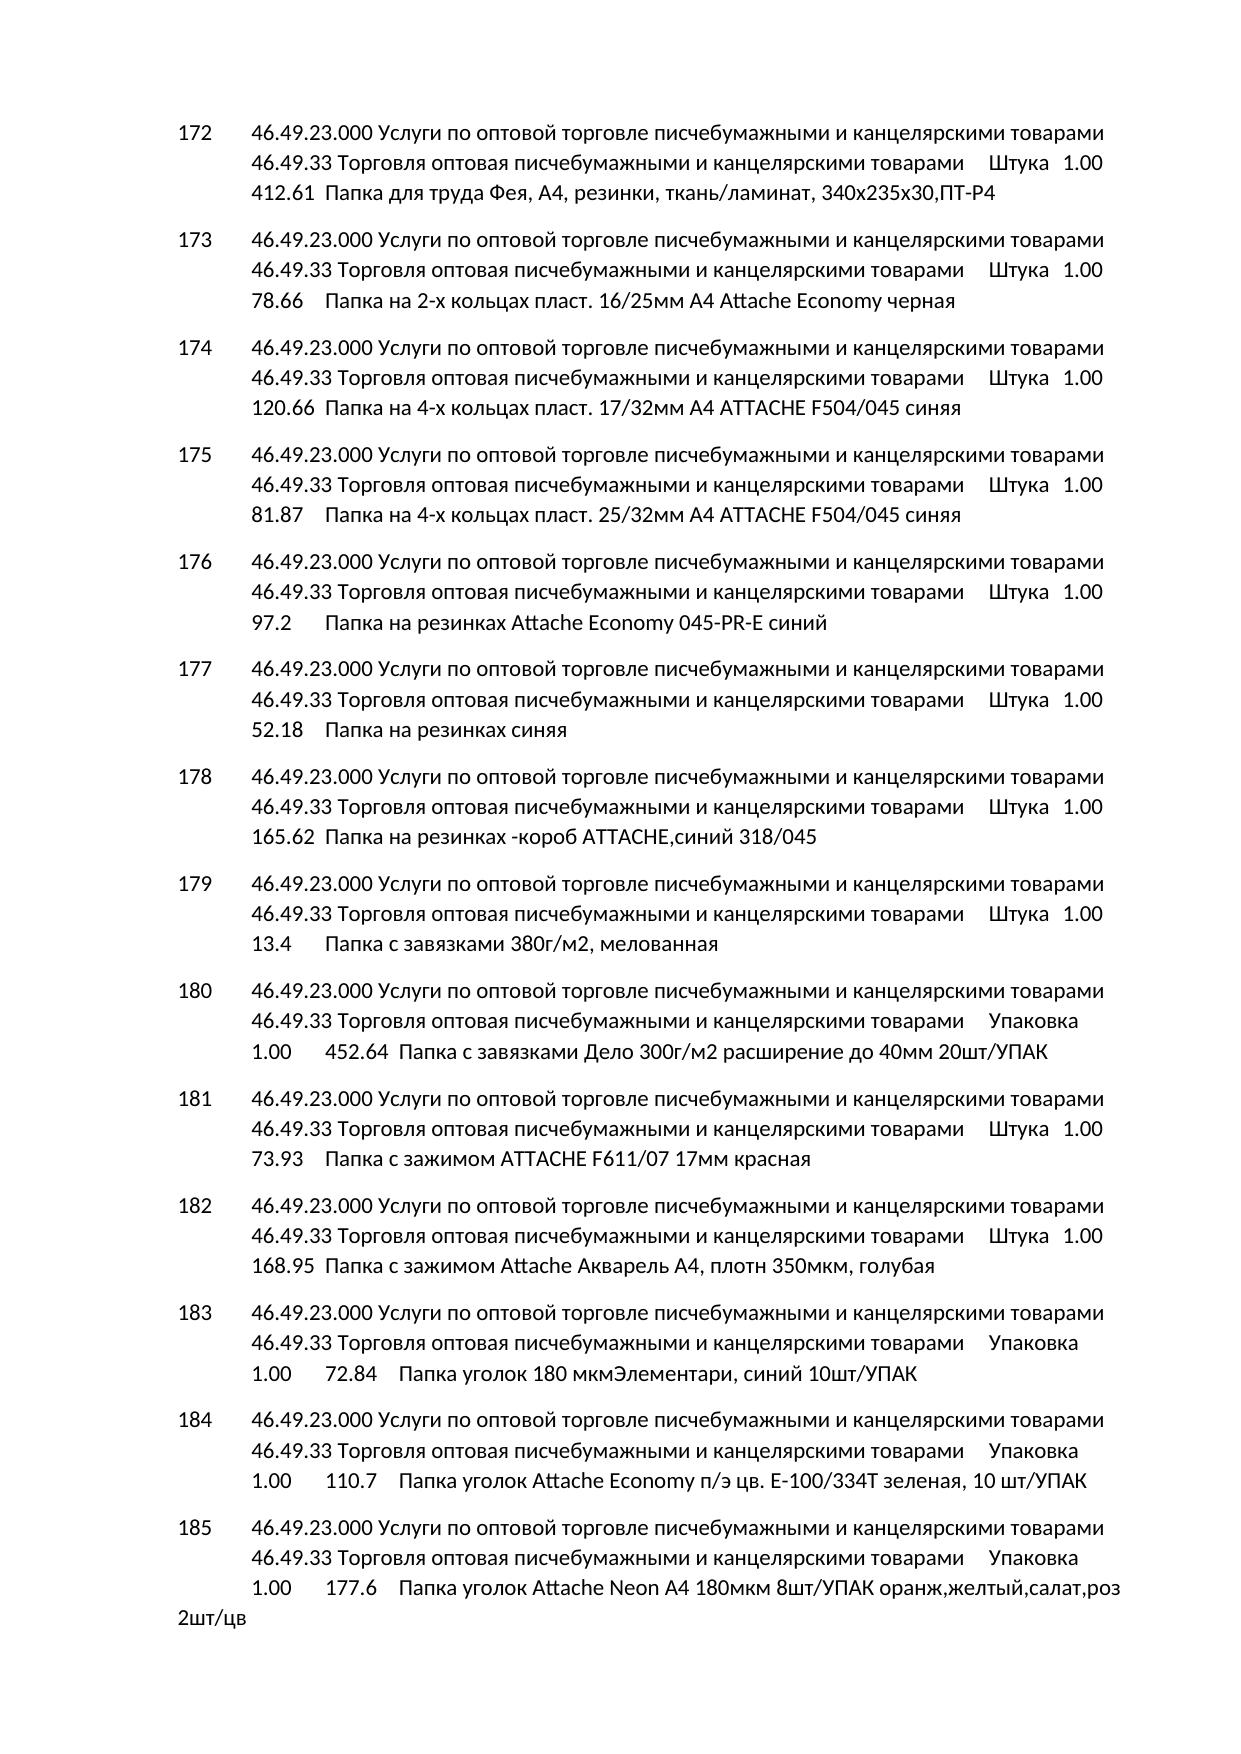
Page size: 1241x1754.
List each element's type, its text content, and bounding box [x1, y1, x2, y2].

text 174 46.49.23.000 Услуги по оптовой торговле писчебумажными и канцелярскими товарами 46.49.33 Торговля оптовая писчебумажными и канцелярскими товарами Штука 1.00 120.66 Папка на 4-х кольцах пласт. 17/32мм А4 ATTACHE F504/045 синяя [177, 333, 1152, 421]
text 175 46.49.23.000 Услуги по оптовой торговле писчебумажными и канцелярскими товарами 46.49.33 Торговля оптовая писчебумажными и канцелярскими товарами Штука 1.00 81.87 Папка на 4-х кольцах пласт. 25/32мм А4 ATTACHE F504/045 синяя [177, 440, 1152, 528]
text 184 46.49.23.000 Услуги по оптовой торговле писчебумажными и канцелярскими товарами 46.49.33 Торговля оптовая писчебумажными и канцелярскими товарами Упаковка 1.00 110.7 Папка уголок Attache Economy п/э цв. E-100/334T зеленая, 10 шт/УПАК [177, 1406, 1152, 1494]
text 185 46.49.23.000 Услуги по оптовой торговле писчебумажными и канцелярскими товарами 46.49.33 Торговля оптовая писчебумажными и канцелярскими товарами Упаковка 1.00 177.6 Папка уголок Attache Neon А4 180мкм 8шт/УПАК оранж,желтый,салат,роз 2шт/цв [177, 1513, 1152, 1632]
text 180 46.49.23.000 Услуги по оптовой торговле писчебумажными и канцелярскими товарами 46.49.33 Торговля оптовая писчебумажными и канцелярскими товарами Упаковка 1.00 452.64 Папка с завязками Дело 300г/м2 расширение до 40мм 20шт/УПАК [177, 976, 1152, 1065]
text 178 46.49.23.000 Услуги по оптовой торговле писчебумажными и канцелярскими товарами 46.49.33 Торговля оптовая писчебумажными и канцелярскими товарами Штука 1.00 165.62 Папка на резинках -короб ATTACHE,синий 318/045 [177, 762, 1152, 850]
text 176 46.49.23.000 Услуги по оптовой торговле писчебумажными и канцелярскими товарами 46.49.33 Торговля оптовая писчебумажными и канцелярскими товарами Штука 1.00 97.2 Папка на резинках Attache Economy 045-PR-E синий [177, 547, 1152, 636]
text 172 46.49.23.000 Услуги по оптовой торговле писчебумажными и канцелярскими товарами 46.49.33 Торговля оптовая писчебумажными и канцелярскими товарами Штука 1.00 412.61 Папка для труда Фея, А4, резинки, ткань/ламинат, 340х235х30,ПТ-Р4 [177, 118, 1152, 207]
text 177 46.49.23.000 Услуги по оптовой торговле писчебумажными и канцелярскими товарами 46.49.33 Торговля оптовая писчебумажными и канцелярскими товарами Штука 1.00 52.18 Папка на резинках синяя [177, 654, 1152, 743]
text 183 46.49.23.000 Услуги по оптовой торговле писчебумажными и канцелярскими товарами 46.49.33 Торговля оптовая писчебумажными и канцелярскими товарами Упаковка 1.00 72.84 Папка уголок 180 мкмЭлементари, синий 10шт/УПАК [177, 1298, 1152, 1387]
text 182 46.49.23.000 Услуги по оптовой торговле писчебумажными и канцелярскими товарами 46.49.33 Торговля оптовая писчебумажными и канцелярскими товарами Штука 1.00 168.95 Папка с зажимом Attache Акварель А4, плотн 350мкм, голубая [177, 1191, 1152, 1279]
text 181 46.49.23.000 Услуги по оптовой торговле писчебумажными и канцелярскими товарами 46.49.33 Торговля оптовая писчебумажными и канцелярскими товарами Штука 1.00 73.93 Папка с зажимом ATTACHE F611/07 17мм красная [177, 1084, 1152, 1172]
text 179 46.49.23.000 Услуги по оптовой торговле писчебумажными и канцелярскими товарами 46.49.33 Торговля оптовая писчебумажными и канцелярскими товарами Штука 1.00 13.4 Папка с завязками 380г/м2, мелованная [177, 869, 1152, 958]
text 173 46.49.23.000 Услуги по оптовой торговле писчебумажными и канцелярскими товарами 46.49.33 Торговля оптовая писчебумажными и канцелярскими товарами Штука 1.00 78.66 Папка на 2-х кольцах пласт. 16/25мм А4 Attache Economy черная [177, 225, 1152, 314]
